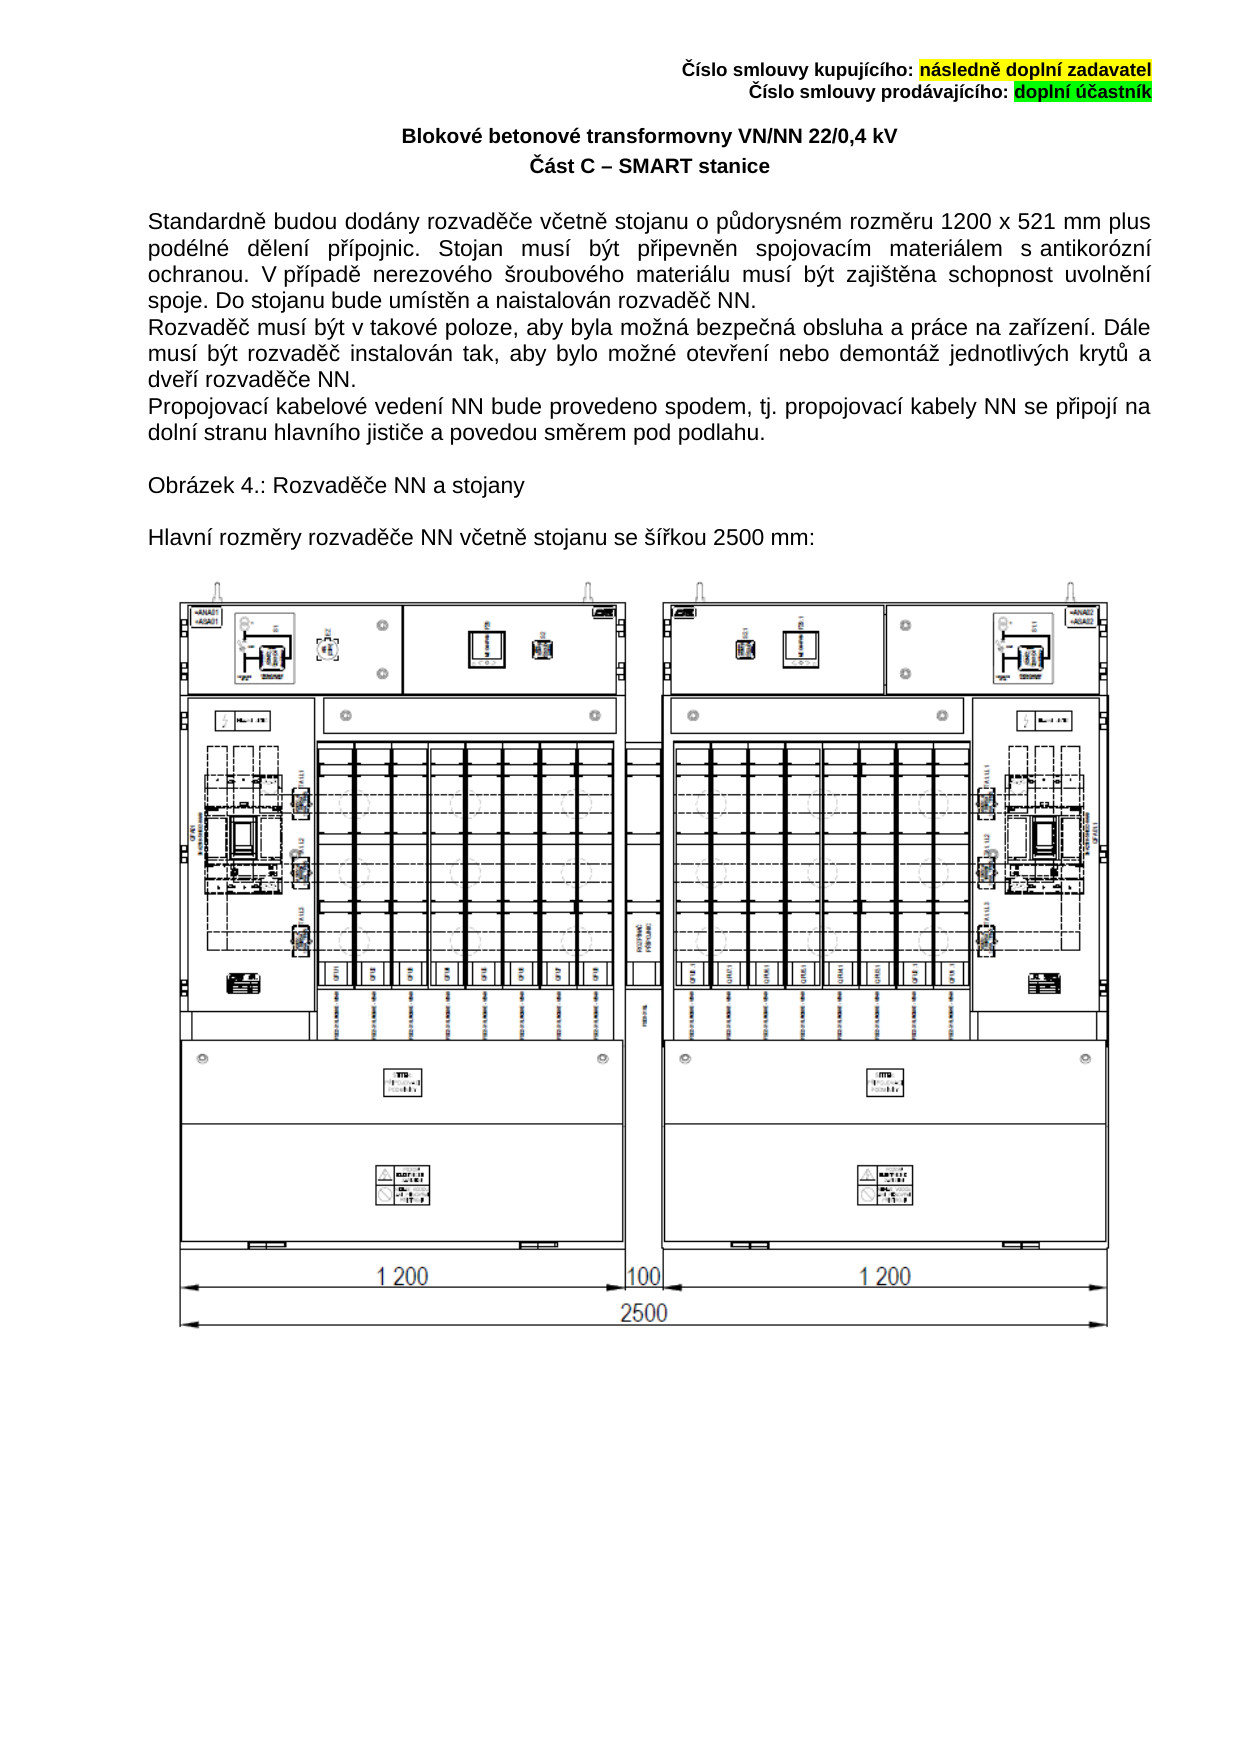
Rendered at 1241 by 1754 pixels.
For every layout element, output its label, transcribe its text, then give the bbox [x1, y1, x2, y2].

text Obrázek 4.: Rozvaděče NN a stojany [148, 472, 1152, 498]
text Hlavní rozměry rozvaděče NN včetně stojanu se šířkou 2500 mm: [148, 524, 1152, 551]
picture [147, 550, 1151, 1382]
text Rozvaděč musí být v takové poloze, aby byla možná bezpečná obsluha a práce na zařízení. Dále musí být rozvaděč instalován tak, aby bylo možné otevření nebo demontáž jednotlivých krytů a dveří rozvaděče NN. [148, 313, 1152, 393]
text Standardně budou dodány rozvaděče včetně stojanu o půdorysném rozměru 1200 x 521 mm plus podélné dělení přípojnic. Stojan musí být připevněn spojovacím materiálem s antikorózní ochranou. V případě nerezového šroubového materiálu musí být zajištěna schopnost uvolnění spoje. Do stojanu bude umístěn a naistalován rozvaděč NN. [148, 208, 1152, 313]
text Propojovací kabelové vedení NN bude provedeno spodem, tj. propojovací kabely NN se připojí na dolní stranu hlavního jističe a povedou směrem pod podlahu. [148, 393, 1152, 445]
